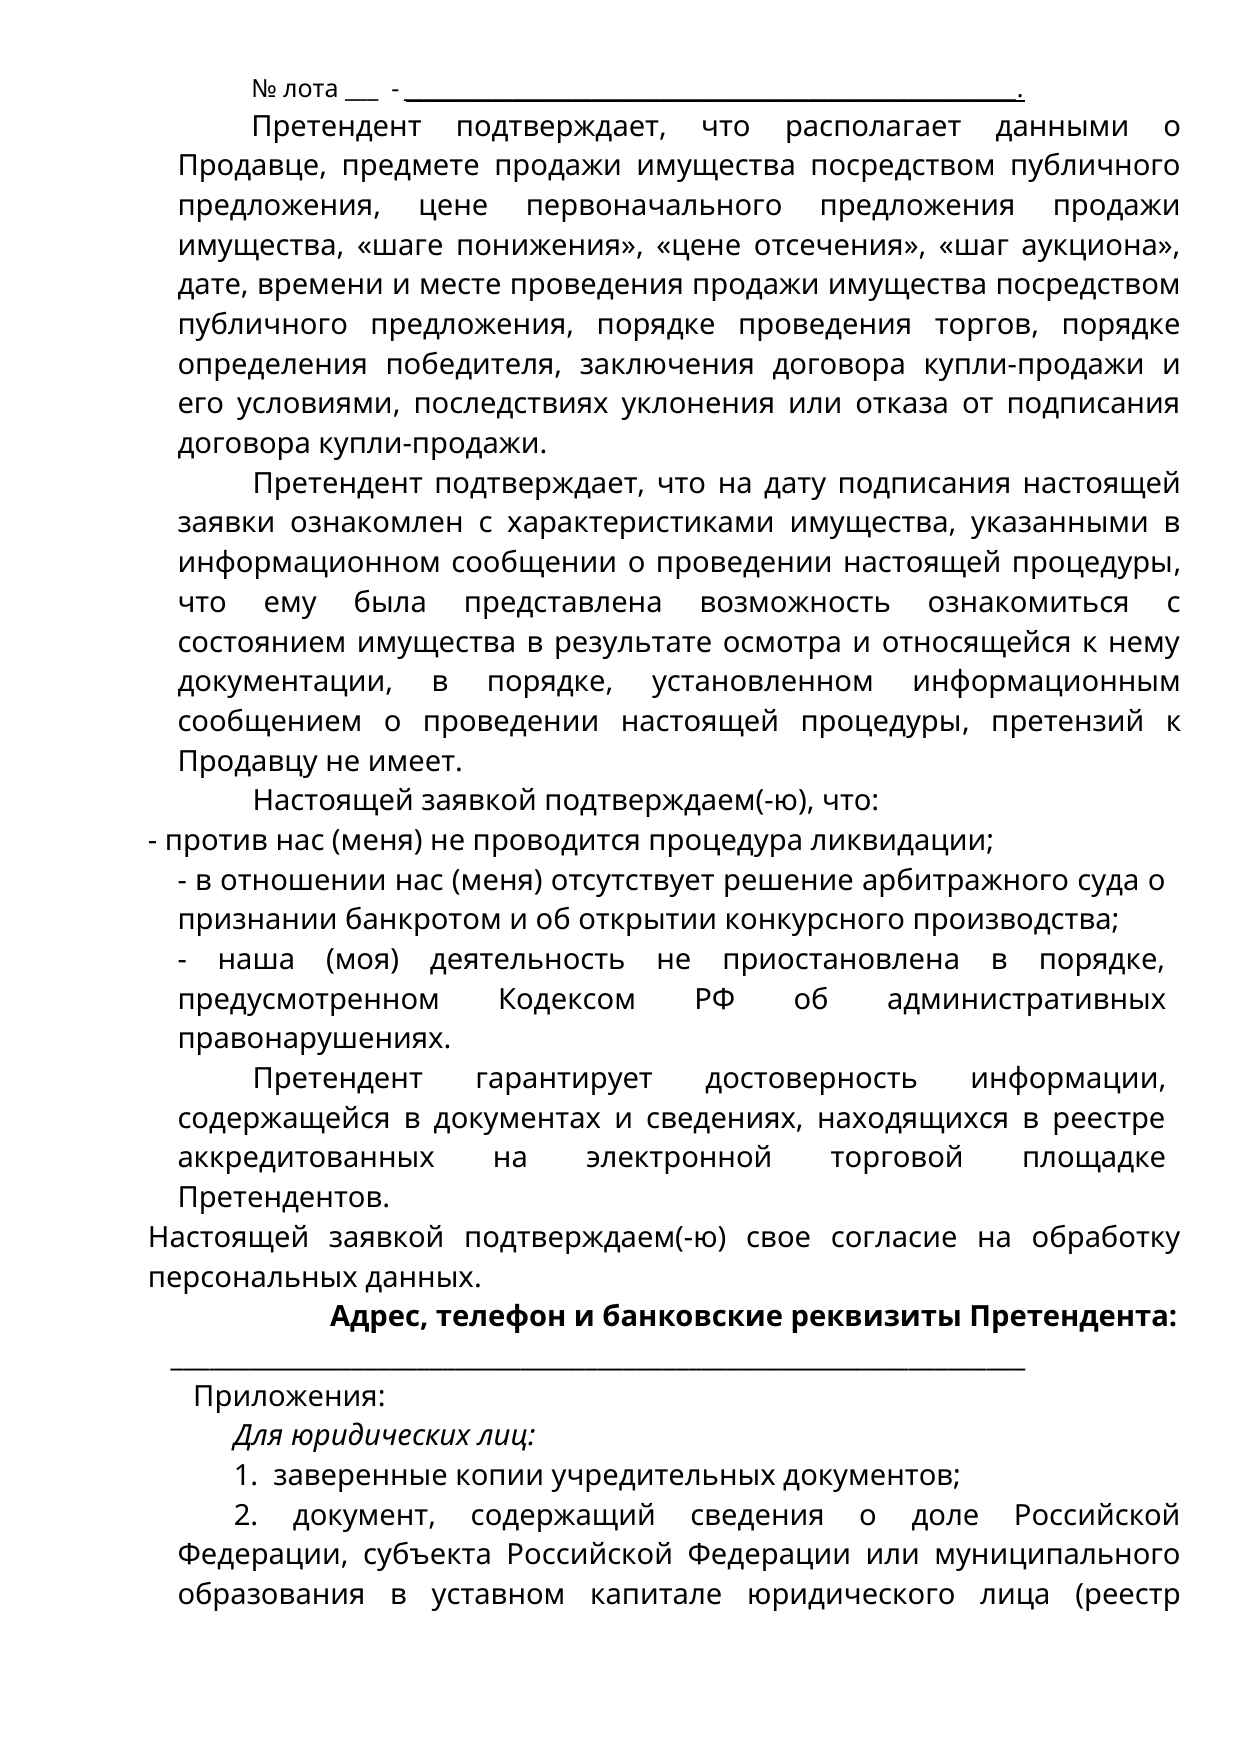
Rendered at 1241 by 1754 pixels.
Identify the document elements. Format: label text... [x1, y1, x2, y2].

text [177, 1494, 1181, 1613]
text Адрес, телефон и банковские реквизиты Претендента: [148, 1296, 1181, 1335]
text Настоящей заявкой подтверждаем(-ю) свое согласие на обработку персональных данных. [148, 1216, 1181, 1296]
text Приложения: [148, 1375, 1181, 1414]
text Настоящей заявкой подтверждаем(-ю), что: [177, 779, 1181, 819]
text Для юридических лиц: [177, 1414, 1181, 1454]
text - наша (моя) деятельность не приостановлена в порядке, предусмотренном Кодексом РФ об административных правонарушениях. [177, 938, 1166, 1057]
text 1. заверенные копии учредительных документов; [177, 1454, 1181, 1494]
text № лота ___ - ______________________________________________________________. [177, 71, 1181, 105]
text - против нас (меня) не проводится процедура ликвидации; [148, 819, 1181, 859]
text - в отношении нас (меня) отсутствует решение арбитражного суда о признании банкротом и об открытии конкурсного производства; [177, 859, 1166, 938]
text Претендент гарантирует достоверность информации, содержащейся в документах и сведениях, находящихся в реестре аккредитованных на электронной торговой площадке Претендентов. [177, 1057, 1166, 1216]
text Претендент подтверждает, что на дату подписания настоящей заявки ознакомлен с характеристиками имущества, указанными в информационном сообщении о проведении настоящей процедуры, что ему была представлена возможность ознакомиться с состоянием имущества в результате осмотра и относящейся к нему документации, в порядке, установленном информационным сообщением о проведении настоящей процедуры, претензий к Продавцу не имеет. [177, 462, 1181, 779]
text Претендент подтверждает, что располагает данными о Продавце, предмете продажи имущества посредством публичного предложения, цене первоначального предложения продажи имущества, «шаге понижения», «цене отсечения», «шаг аукциона», дате, времени и месте проведения продажи имущества посредством публичного предложения, порядке проведения торгов, порядке определения победителя, заключения договора купли-продажи и его условиями, последствиях уклонения или отказа от подписания договора купли-продажи. [177, 105, 1181, 462]
text __________________________________________________________________ [148, 1335, 1181, 1375]
